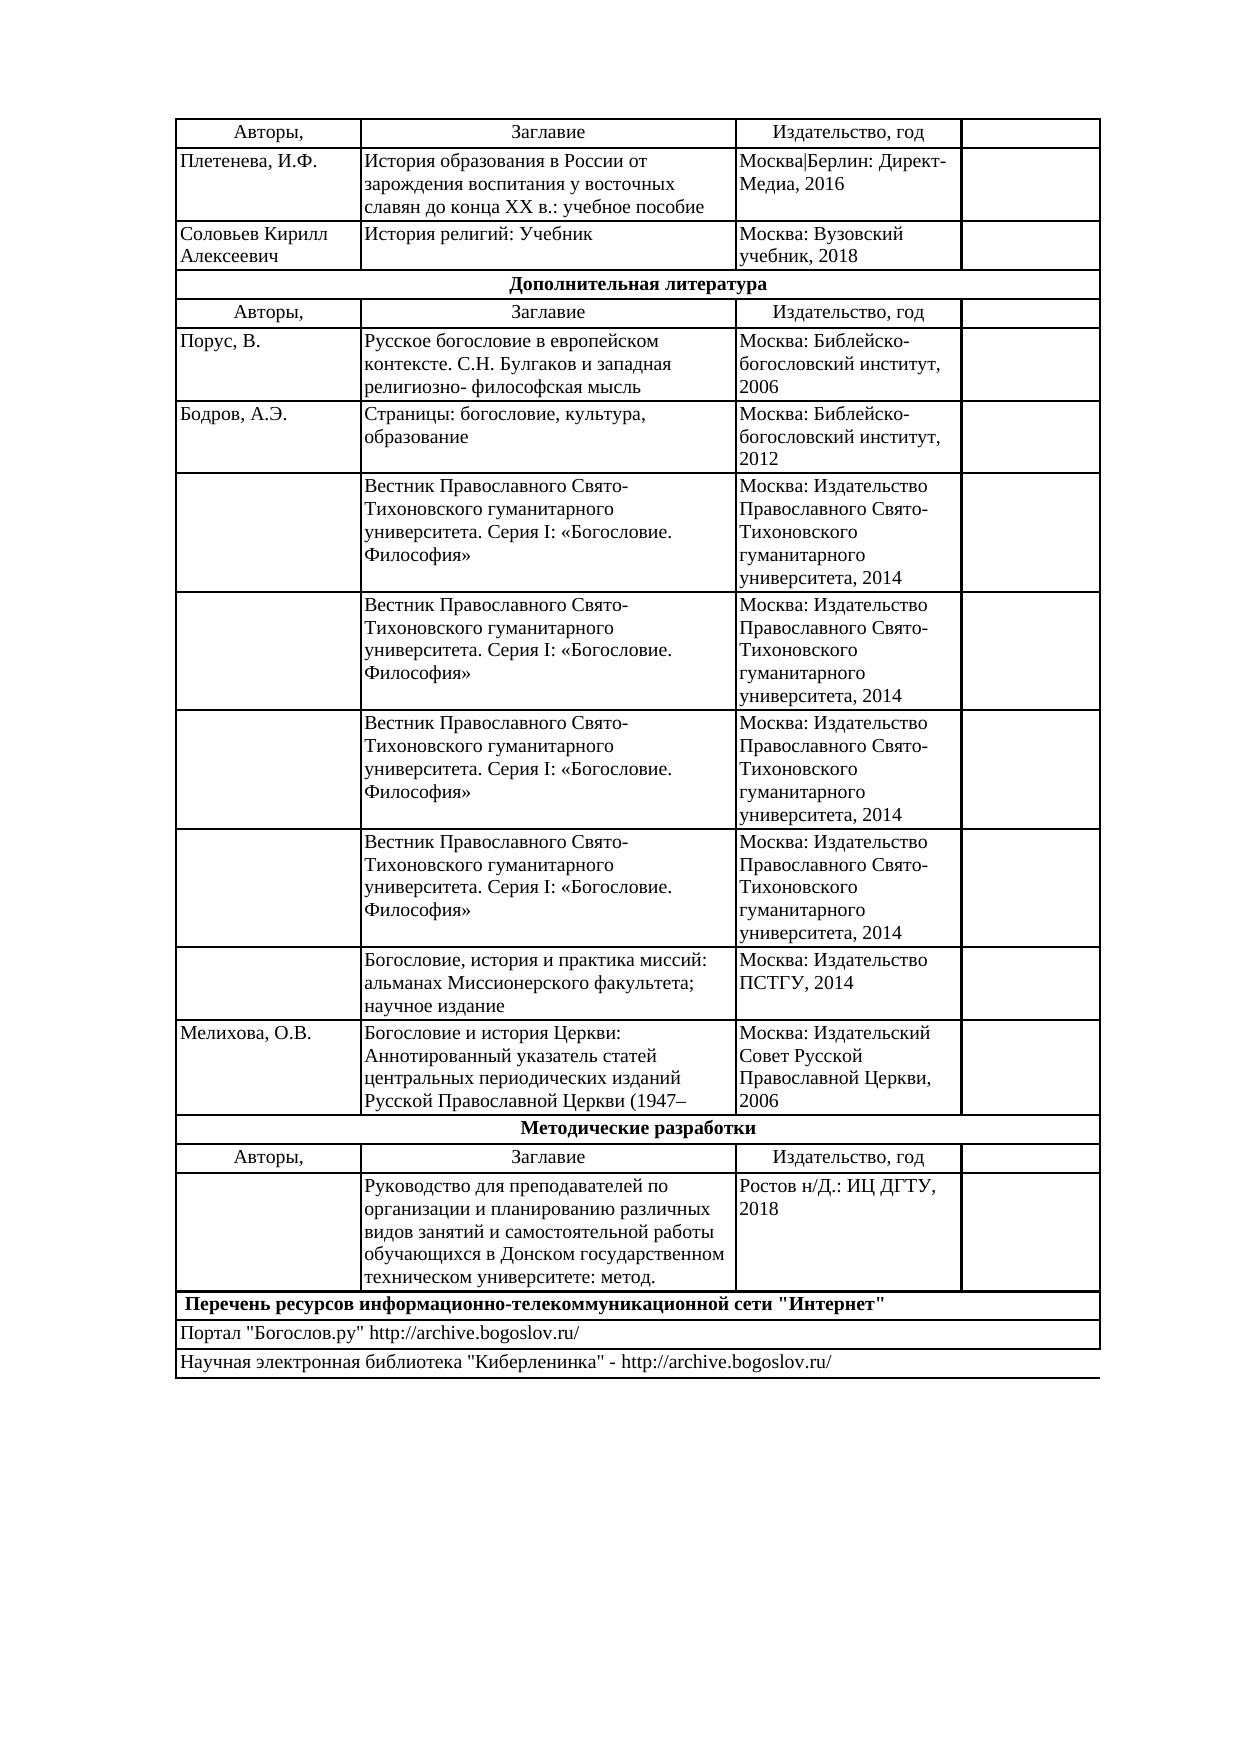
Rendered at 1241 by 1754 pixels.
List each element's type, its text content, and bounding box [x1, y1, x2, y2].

table_cell Бодров, А.Э. [177, 402, 360, 472]
table_cell Портал "Богослов.ру" http://archive.bogoslov.ru/ [177, 1321, 1099, 1348]
table_cell Авторы, составители [177, 300, 360, 327]
table_cell Русское богословие в европейском контексте. С.Н. Булгаков и западная религиозно- философская мысль [362, 329, 735, 400]
table_cell История образования в России от зарождения воспитания у восточных славян до конца ХХ в.: учебное пособие [362, 149, 735, 219]
table_header Издательство, год [737, 120, 960, 147]
table_cell [963, 149, 1099, 219]
table_cell Москва: Вузовский учебник, 2018 [737, 222, 960, 269]
table_cell Москва: Издательство ПСТГУ, 2014 [737, 948, 960, 1019]
table_cell [963, 1145, 1099, 1172]
table_cell Богословие и история Церкви: Аннотированный указатель статей центральных периодических изданий Русской Православной Церкви (1947– 2000) [362, 1021, 735, 1114]
table_cell Вестник Православного Свято-Тихоновского гуманитарного университета. Серия I: «Богословие. Философия» [362, 474, 735, 591]
table_cell [963, 1021, 1099, 1114]
table_cell [963, 402, 1099, 472]
table_cell Москва: Издательство Православного Свято- Тихоновского гуманитарного университета, 2014 [737, 711, 960, 828]
table_cell [963, 593, 1099, 709]
table_cell Москва: Издательский Совет Русской Православной Церкви, 2006 [737, 1021, 960, 1114]
table_cell История религий: Учебник [362, 222, 735, 269]
table_cell Москва: Издательство Православного Свято- Тихоновского гуманитарного университета, 2014 [737, 593, 960, 709]
table_cell Научная электронная библиотека "Киберленинка" - http://archive.bogoslov.ru/ [177, 1350, 1100, 1377]
table_cell Вестник Православного Свято-Тихоновского гуманитарного университета. Серия I: «Богословие. Философия» [362, 830, 735, 946]
table_cell [963, 300, 1099, 327]
table_cell Заглавие [362, 1145, 735, 1172]
table_cell Издательство, год [737, 300, 960, 327]
table_cell [177, 948, 360, 1019]
table_cell Москва: Издательство Православного Свято- Тихоновского гуманитарного университета, 2014 [737, 474, 960, 591]
table_cell Соловьев Кирилл Алексеевич [177, 222, 360, 269]
table_cell Перечень ресурсов информационно-телекоммуникационной сети "Интернет" [177, 1293, 1099, 1319]
table_cell Ростов н/Д.: ИЦ ДГТУ, 2018 [737, 1174, 960, 1290]
table_cell Методические разработки [177, 1116, 1099, 1143]
table_cell Плетенева, И.Ф. [177, 149, 360, 219]
table_cell [963, 948, 1099, 1019]
table_cell Вестник Православного Свято-Тихоновского гуманитарного университета. Серия I: «Богословие. Философия» [362, 593, 735, 709]
table_cell [963, 711, 1099, 828]
table_cell Мелихова, О.В. [177, 1021, 360, 1114]
table_cell [177, 474, 360, 591]
table_cell [963, 830, 1099, 946]
table_cell Страницы: богословие, культура, образование [362, 402, 735, 472]
table_header Авторы, составители [177, 120, 360, 147]
table_cell Богословие, история и практика миссий: альманах Миссионерского факультета; научное издание [362, 948, 735, 1019]
table_cell [963, 474, 1099, 591]
table_cell [177, 711, 360, 828]
table_header Заглавие [362, 120, 735, 147]
table_cell [963, 329, 1099, 400]
table_cell Москва: Библейско- богословский институт, 2012 [737, 402, 960, 472]
table_cell Порус, В. [177, 329, 360, 400]
table_cell Дополнительная литература [177, 271, 1099, 298]
table_cell Вестник Православного Свято-Тихоновского гуманитарного университета. Серия I: «Богословие. Философия» [362, 711, 735, 828]
table_cell [963, 1174, 1099, 1290]
table_cell Москва|Берлин: Директ- Медиа, 2016 [737, 149, 960, 219]
table_cell Заглавие [362, 300, 735, 327]
table_cell Авторы, составители [177, 1145, 360, 1172]
table_cell [177, 830, 360, 946]
table_cell Москва: Библейско- богословский институт, 2006 [737, 329, 960, 400]
table_cell [963, 222, 1099, 269]
table_cell [177, 593, 360, 709]
table_cell Руководство для преподавателей по организации и планированию различных видов занятий и самостоятельной работы обучающихся в Донском государственном техническом университете: метод. указания [362, 1174, 735, 1290]
table_cell Москва: Издательство Православного Свято- Тихоновского гуманитарного университета, 2014 [737, 830, 960, 946]
table_header [963, 120, 1099, 147]
table_cell Издательство, год [737, 1145, 960, 1172]
table_cell [177, 1174, 360, 1290]
